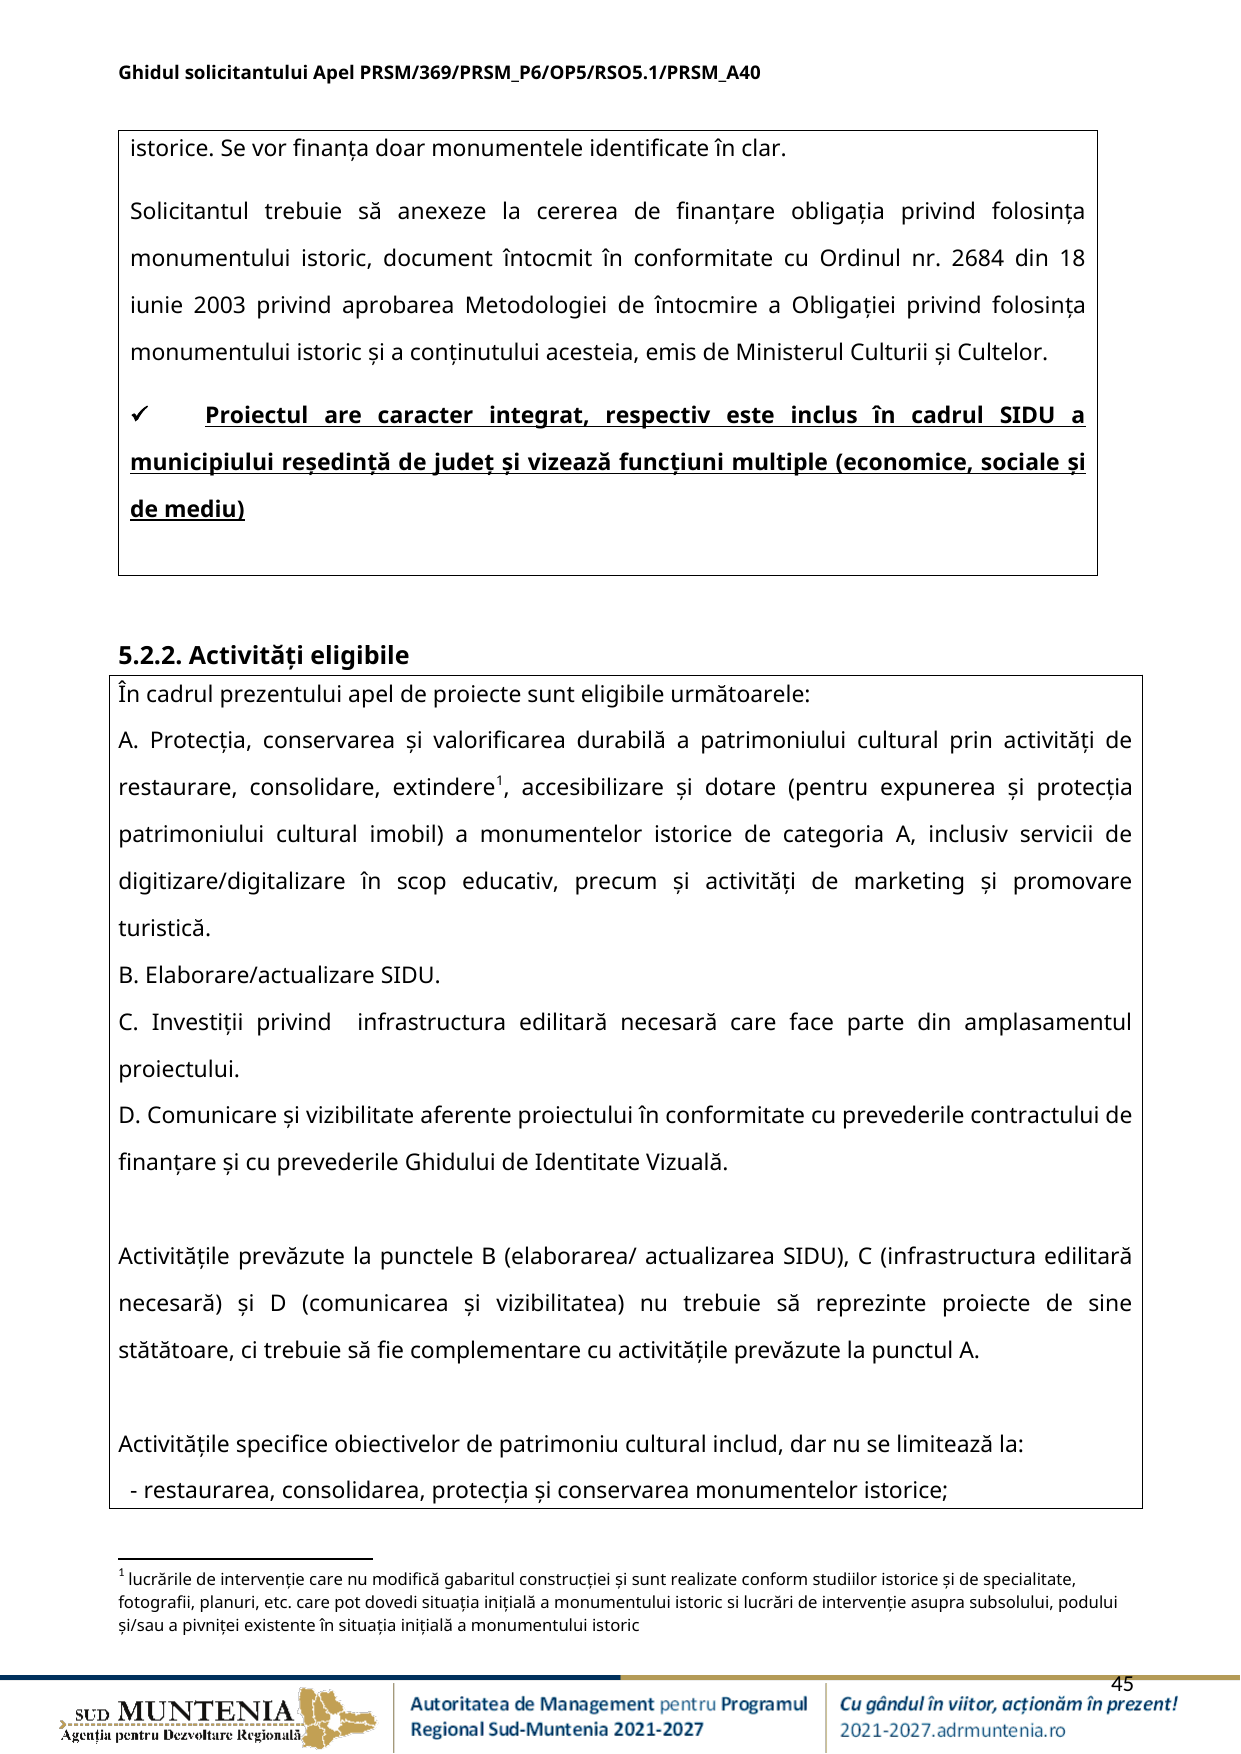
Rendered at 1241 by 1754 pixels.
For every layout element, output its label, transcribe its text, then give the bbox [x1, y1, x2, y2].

subtitle 5.2.2. Activități eligibile [118, 638, 1134, 672]
text Activitățile specifice obiectivelor de patrimoniu cultural includ, dar nu se limitează la: [110, 1424, 1142, 1459]
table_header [119, 131, 1097, 575]
text B. Elaborare/actualizare SIDU. [110, 956, 1142, 990]
picture [0, 1675, 1241, 1754]
text În cadrul prezentului apel de proiecte sunt eligibile următoarele: [110, 676, 1142, 709]
text - restaurarea, consolidarea, protecţia şi conservarea monumentelor istorice; [110, 1471, 1142, 1508]
text Activitățile prevăzute la punctele B (elaborarea/ actualizarea SIDU), C (infrastructura edilitară necesară) și D (comunicarea și vizibilitatea) nu trebuie să reprezinte proiecte de sine stătătoare, ci trebuie să fie complementare cu activitățile prevăzute la punctul A. [110, 1237, 1142, 1365]
text C. Investiții privind infrastructura edilitară necesară care face parte din amplasamentul proiectului. [110, 1003, 1142, 1084]
text D. Comunicare și vizibilitate aferente proiectului în conformitate cu prevederile contractului de finanţare și cu prevederile Ghidului de Identitate Vizuală. [110, 1096, 1142, 1178]
text A. Protecția, conservarea și valorificarea durabilă a patrimoniului cultural prin activități de restaurare, consolidare, extindere, accesibilizare și dotare (pentru expunerea și protecția patrimoniului cultural imobil) a monumentelor istorice de categoria A, inclusiv servicii de digitizare/digitalizare în scop educativ, precum și activități de marketing și promovare turistică. [110, 721, 1142, 943]
